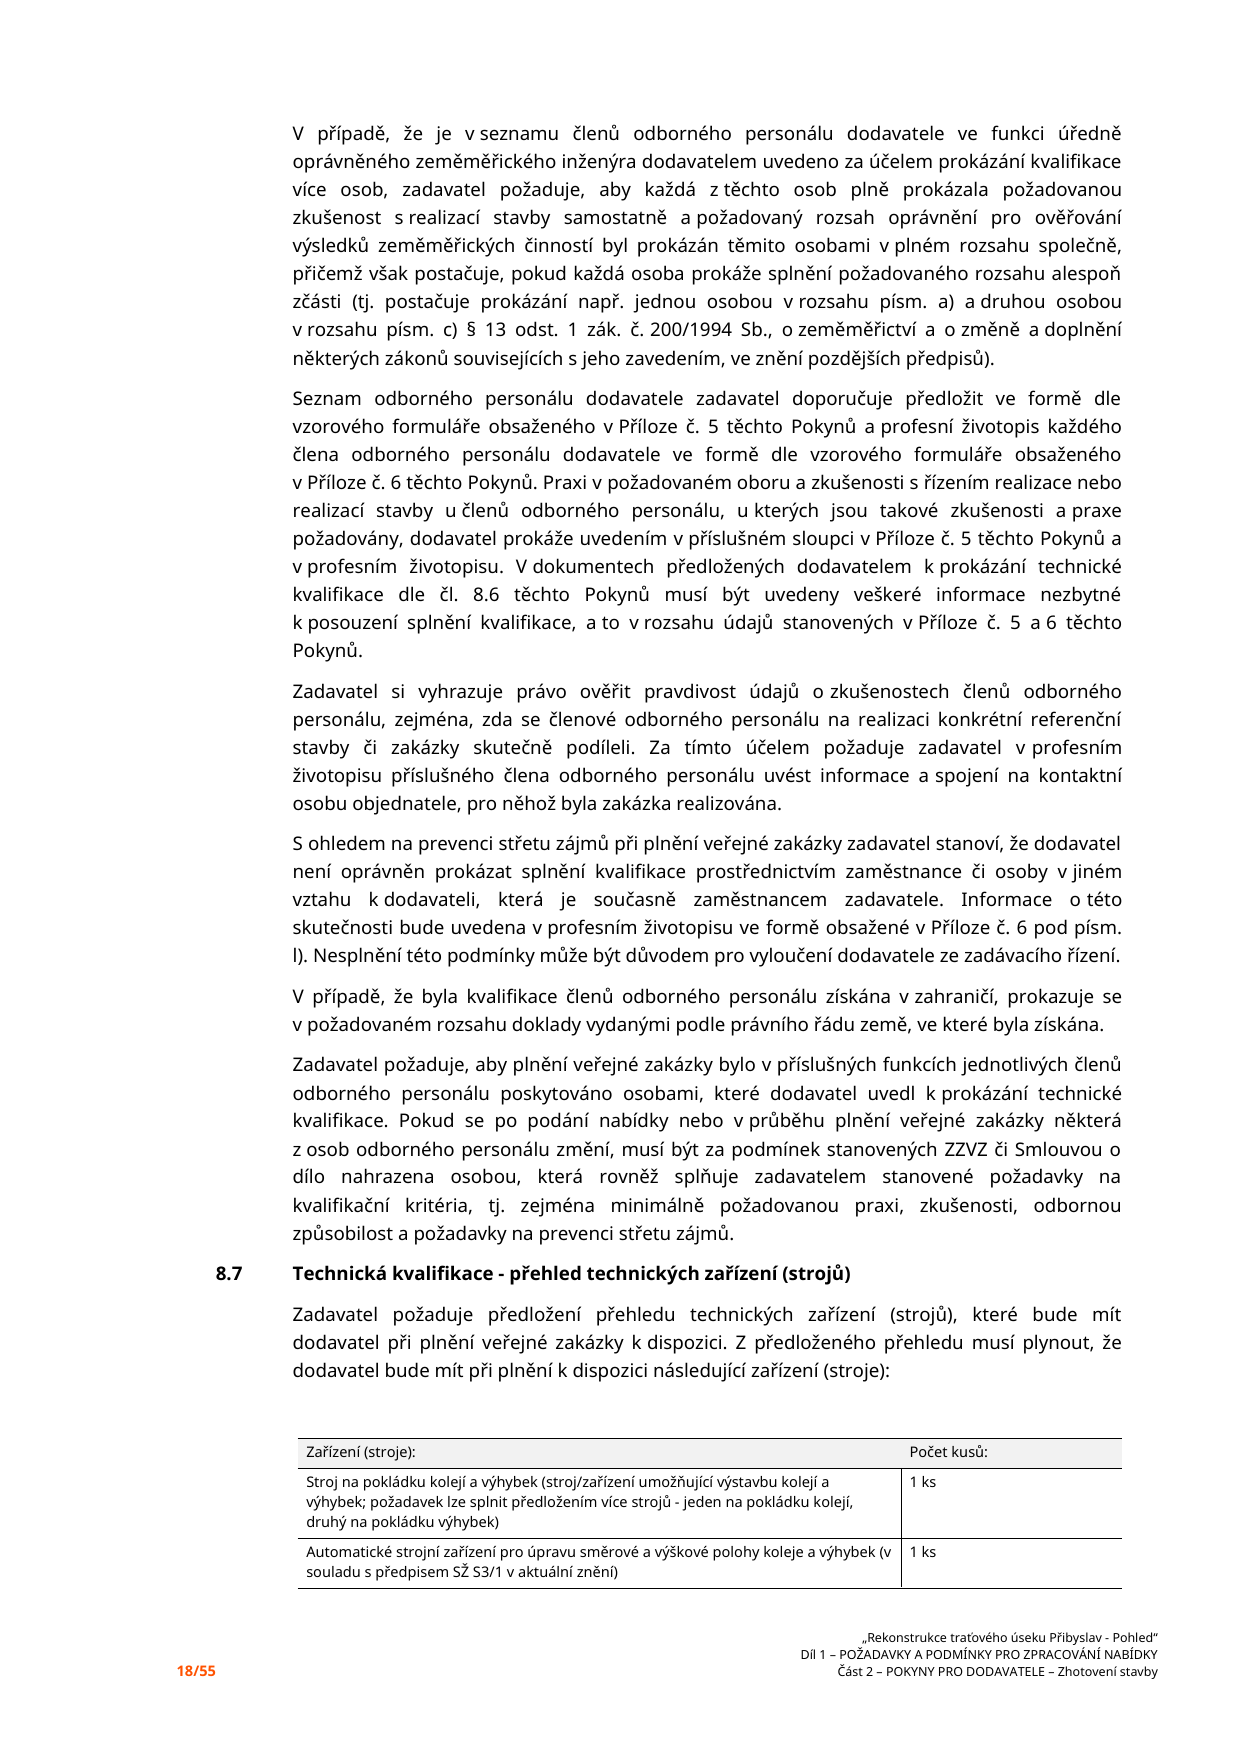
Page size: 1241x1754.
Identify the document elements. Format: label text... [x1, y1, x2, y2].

table_cell 1 ks [902, 1469, 1122, 1538]
table_cell 1 ks [902, 1539, 1122, 1587]
table_header Počet kusů: [901, 1439, 1122, 1468]
text Technická kvalifikace - přehled technických zařízení (strojů) [216, 1260, 1122, 1286]
text S ohledem na prevenci střetu zájmů při plnění veřejné zakázky zadavatel stanoví, že dodavatel není oprávněn prokázat splnění kvalifikace prostřednictvím zaměstnance či osoby v jiném vztahu k dodavateli, která je současně zaměstnancem zadavatele. Informace o této skutečnosti bude uvedena v profesním životopisu ve formě obsažené v Příloze č. 6 pod písm. l). Nesplnění této podmínky může být důvodem pro vyloučení dodavatele ze zadávacího řízení. [292, 831, 1122, 968]
text Seznam odborného personálu dodavatele zadavatel doporučuje předložit ve formě dle vzorového formuláře obsaženého v Příloze č. 5 těchto Pokynů a profesní životopis každého člena odborného personálu dodavatele ve formě dle vzorového formuláře obsaženého v Příloze č. 6 těchto Pokynů. Praxi v požadovaném oboru a zkušenosti s řízením realizace nebo realizací stavby u členů odborného personálu, u kterých jsou takové zkušenosti a praxe požadovány, dodavatel prokáže uvedením v příslušném sloupci v Příloze č. 5 těchto Pokynů a v profesním životopisu. V dokumentech předložených dodavatelem k prokázání technické kvalifikace dle čl. 8.6 těchto Pokynů musí být uvedeny veškeré informace nezbytné k posouzení splnění kvalifikace, a to v rozsahu údajů stanovených v Příloze č. 5 a 6 těchto Pokynů. [292, 385, 1122, 663]
text Zadavatel požaduje, aby plnění veřejné zakázky bylo v příslušných funkcích jednotlivých členů odborného personálu poskytováno osobami, které dodavatel uvedl k prokázání technické kvalifikace. Pokud se po podání nabídky nebo v průběhu plnění veřejné zakázky některá z osob odborného personálu změní, musí být za podmínek stanovených ZZVZ či Smlouvou o dílo nahrazena osobou, která rovněž splňuje zadavatelem stanovené požadavky na kvalifikační kritéria, tj. zejména minimálně požadovanou praxi, zkušenosti, odbornou způsobilost a požadavky na prevenci střetu zájmů. [292, 1052, 1122, 1245]
table_header Zařízení (stroje): [298, 1439, 901, 1468]
text V případě, že byla kvalifikace členů odborného personálu získána v zahraničí, prokazuje se v požadovaném rozsahu doklady vydanými podle právního řádu země, ve které byla získána. [292, 983, 1122, 1037]
table_cell Stroj na pokládku kolejí a výhybek (stroj/zařízení umožňující výstavbu kolejí a výhybek; požadavek lze splnit předložením více strojů - jeden na pokládku kolejí, druhý na pokládku výhybek) [298, 1469, 901, 1538]
text V případě, že je v seznamu členů odborného personálu dodavatele ve funkci úředně oprávněného zeměměřického inženýra dodavatelem uvedeno za účelem prokázání kvalifikace více osob, zadavatel požaduje, aby každá z těchto osob plně prokázala požadovanou zkušenost s realizací stavby samostatně a požadovaný rozsah oprávnění pro ověřování výsledků zeměměřických činností byl prokázán těmito osobami v plném rozsahu společně, přičemž však postačuje, pokud každá osoba prokáže splnění požadovaného rozsahu alespoň zčásti (tj. postačuje prokázání např. jednou osobou v rozsahu písm. a) a druhou osobou v rozsahu písm. c) § 13 odst. 1 zák. č. 200/1994 Sb., o zeměměřictví a o změně a doplnění některých zákonů souvisejících s jeho zavedením, ve znění pozdějších předpisů). [292, 121, 1122, 370]
text Zadavatel si vyhrazuje právo ověřit pravdivost údajů o zkušenostech členů odborného personálu, zejména, zda se členové odborného personálu na realizaci konkrétní referenční stavby či zakázky skutečně podíleli. Za tímto účelem požaduje zadavatel v profesním životopisu příslušného člena odborného personálu uvést informace a spojení na kontaktní osobu objednatele, pro něhož byla zakázka realizována. [292, 678, 1122, 816]
text Zadavatel požaduje předložení přehledu technických zařízení (strojů), které bude mít dodavatel při plnění veřejné zakázky k dispozici. Z předloženého přehledu musí plynout, že dodavatel bude mít při plnění k dispozici následující zařízení (stroje): [292, 1301, 1122, 1382]
table_cell Automatické strojní zařízení pro úpravu směrové a výškové polohy koleje a výhybek (v souladu s předpisem SŽ S3/1 v aktuální znění) [298, 1539, 901, 1587]
